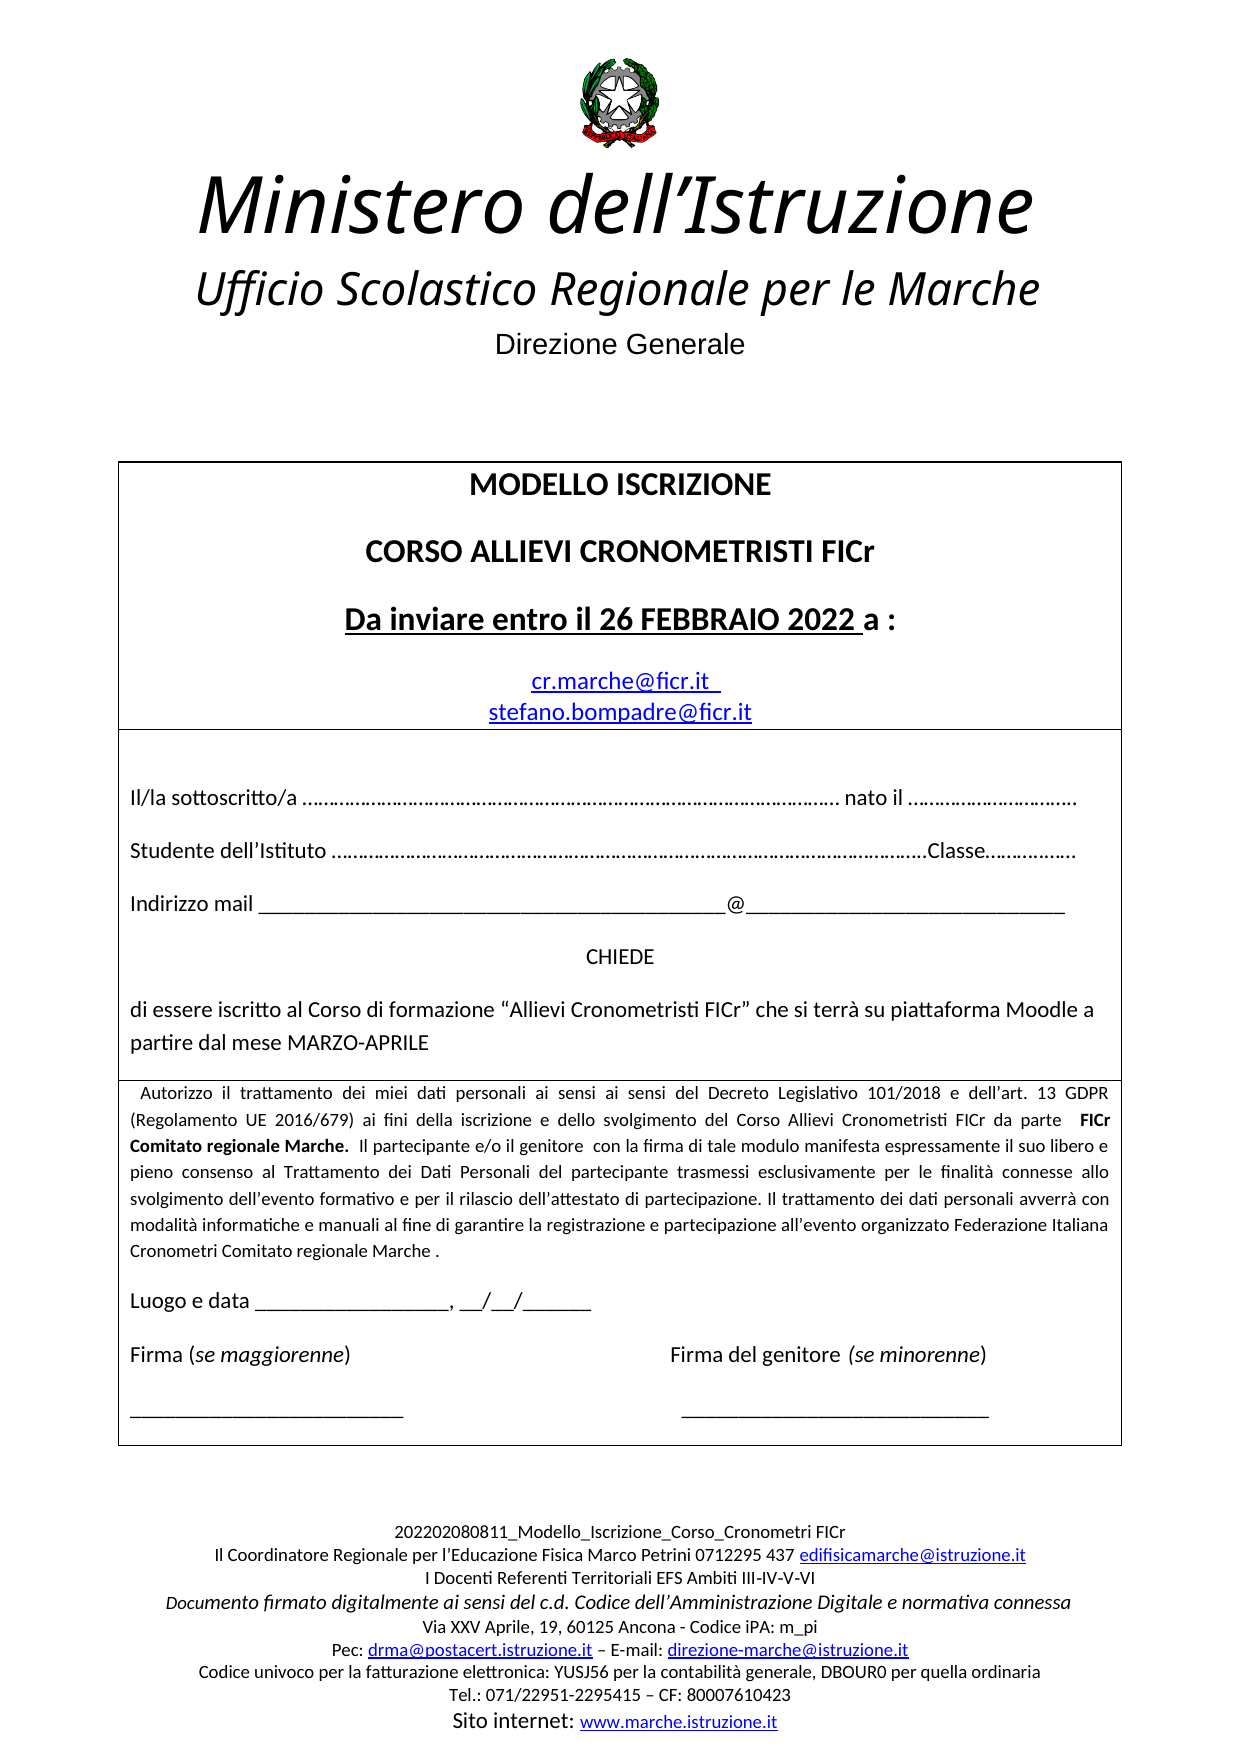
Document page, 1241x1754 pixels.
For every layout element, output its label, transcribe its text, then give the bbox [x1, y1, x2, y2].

table_cell Autorizzo il trattamento dei miei dati personali ai sensi ai sensi del Decreto Legislativo 101/2018 e dell’art. 13 GDPR (Regolamento UE 2016/679) ai fini della iscrizione e dello svolgimento del Corso Allievi Cronometristi FICr da parte FICr Comitato regionale Marche. Il partecipante e/o il genitore con la firma di tale modulo manifesta espressamente il suo libero e pieno consenso al Trattamento dei Dati Personali del partecipante trasmessi esclusivamente per le finalità connesse allo svolgimento dell’evento formativo e per il rilascio dell’attestato di partecipazione. Il trattamento dei dati personali avverrà con modalità informatiche e manuali al fine di garantire la registrazione e partecipazione all’evento organizzato Federazione Italiana Cronometri Comitato regionale Marche . Luogo e data _________________, __/__/______ Firma (se maggiorenne) Firma del genitore (se minorenne) ________________________ ___________________________ [119, 1081, 1121, 1445]
table_cell Il/la sottoscritto/a ………………………………………………………………………………………… nato il ………………………….. Studente dell’Istituto …………………………………………………………………………………………………..Classe………..…… Indirizzo mail _________________________________________@____________________________ CHIEDE di essere iscritto al Corso di formazione “Allievi Cronometristi FICr” che si terrà su piattaforma Moodle a partire dal mese MARZO-APRILE [119, 730, 1121, 1080]
table_header MODELLO ISCRIZIONE CORSO ALLIEVI CRONOMETRISTI FICr Da inviare entro il 26 FEBBRAIO 2022 a : cr.marche@ficr.it stefano.bompadre@ficr.it [119, 463, 1121, 729]
picture [579, 56, 661, 149]
